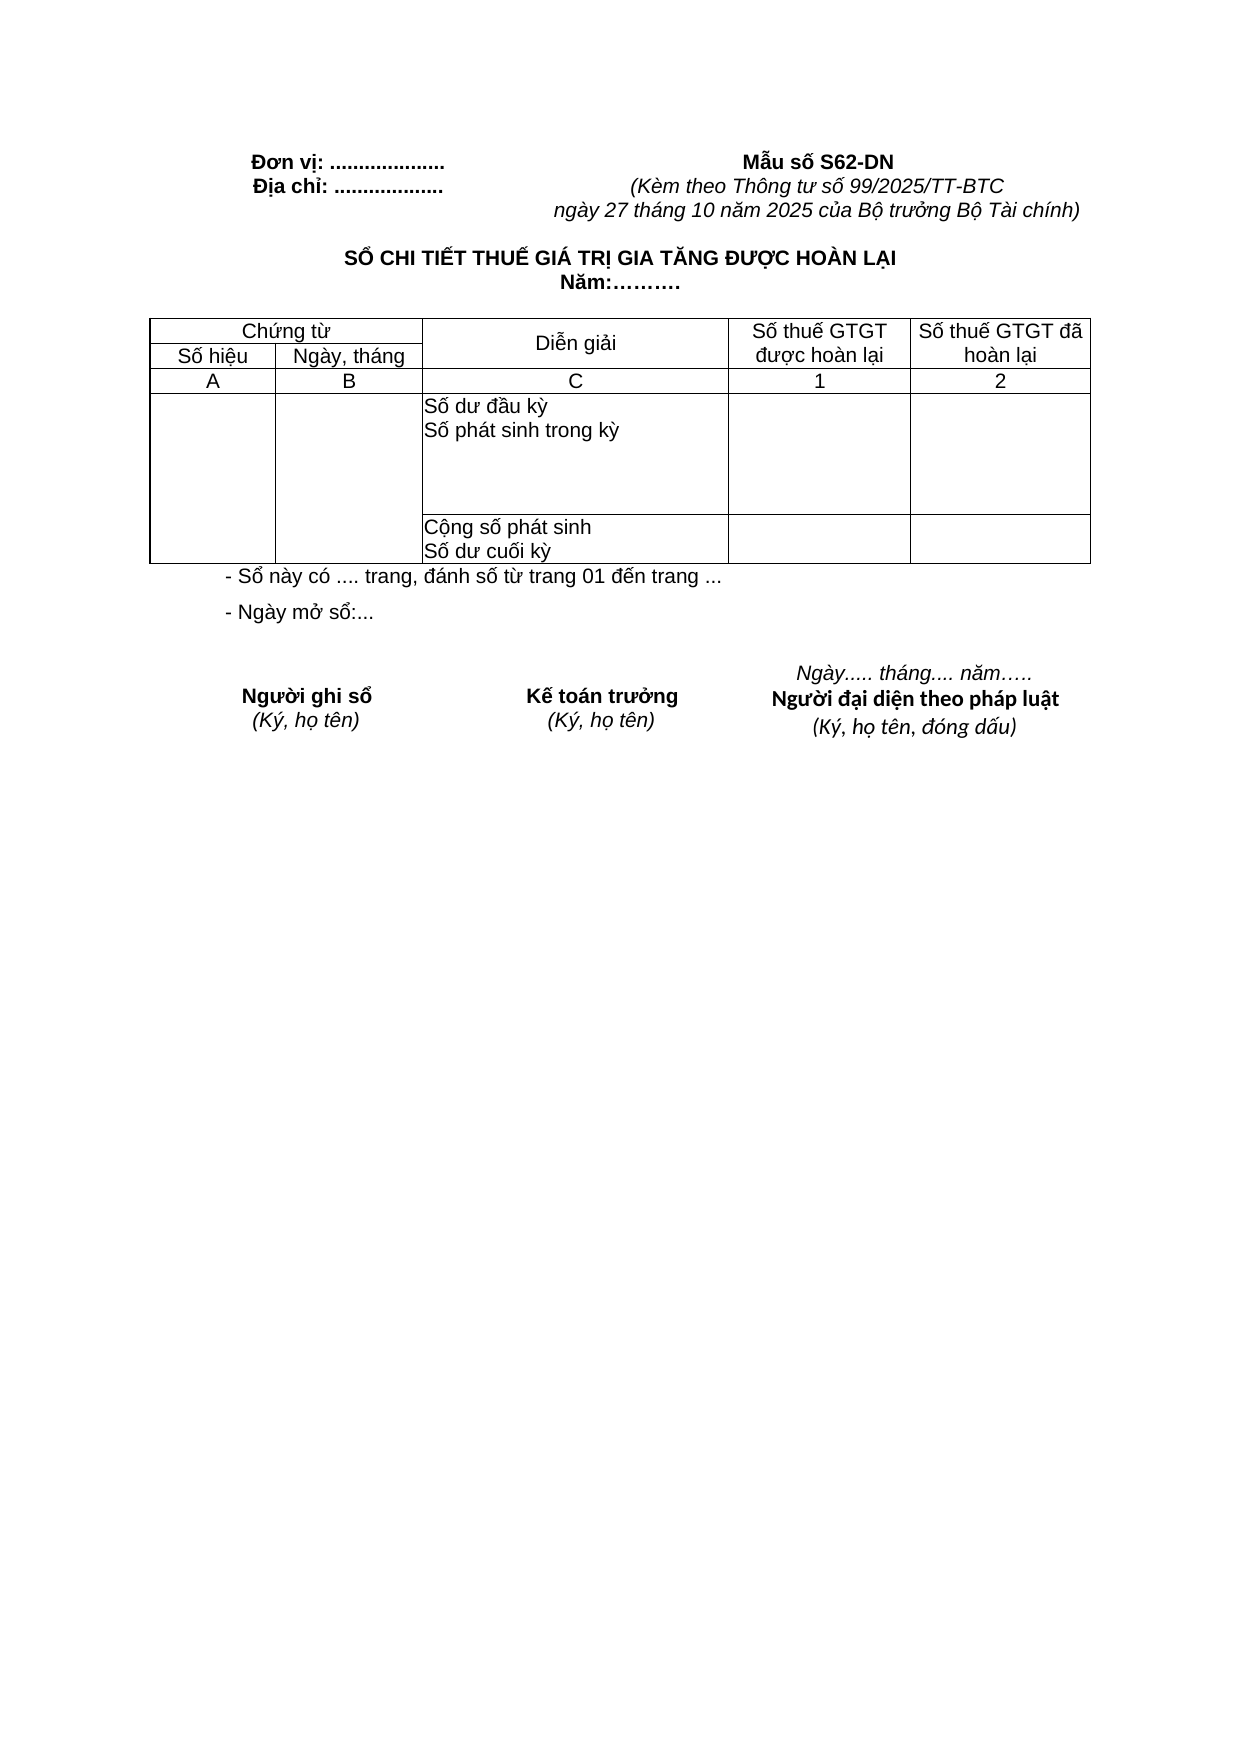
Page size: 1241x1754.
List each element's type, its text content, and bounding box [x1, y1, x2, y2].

table_header Diễn giải [423, 319, 728, 368]
table_header Mẫu số S62-DN (Kèm theo Thông tư số 99/2025/TT-BTC ngày 27 tháng 10 năm 2025 của Bộ trưởng Bộ Tài chính) [546, 150, 1090, 222]
table_cell B [276, 369, 422, 393]
text - Sổ này có .... trang, đánh số từ trang 01 đến trang ... [150, 564, 1090, 587]
table_header Ngày..... tháng.... năm….. Người đại diện theo pháp luật (Ký, họ tên, đóng dấu) [741, 660, 1090, 740]
table_header Kế toán trưởng (Ký, họ tên) [464, 660, 741, 740]
table_header Chứng từ [151, 319, 422, 343]
table_cell [911, 394, 1090, 513]
text SỔ CHI TIẾT THUẾ GIÁ TRỊ GIA TĂNG ĐƯỢC HOÀN LẠI [150, 246, 1090, 270]
text Năm:………. [150, 270, 1090, 294]
table_header Người ghi sổ (Ký, họ tên) [150, 660, 463, 740]
table_cell 2 [911, 369, 1090, 393]
table_cell A [151, 369, 275, 393]
table_header Số thuế GTGT đã hoàn lại [911, 319, 1090, 368]
table_cell [276, 394, 422, 562]
table_cell [729, 394, 910, 513]
table_cell Ngày, tháng [276, 344, 422, 368]
table_cell [151, 394, 275, 562]
table_header Đơn vị: .................... Địa chỉ: ................... [150, 150, 546, 222]
table_cell Cộng số phát sinh Số dư cuối kỳ [423, 515, 728, 562]
table_cell C [423, 369, 728, 393]
table_cell [911, 515, 1090, 562]
table_cell 1 [729, 369, 910, 393]
table_cell Số dư đầu kỳ Số phát sinh trong kỳ [423, 394, 728, 513]
text - Ngày mở sổ:... [150, 600, 1090, 624]
table_header Số thuế GTGT được hoàn lại [729, 319, 910, 368]
table_cell Số hiệu [151, 344, 275, 368]
table_cell [729, 515, 910, 562]
